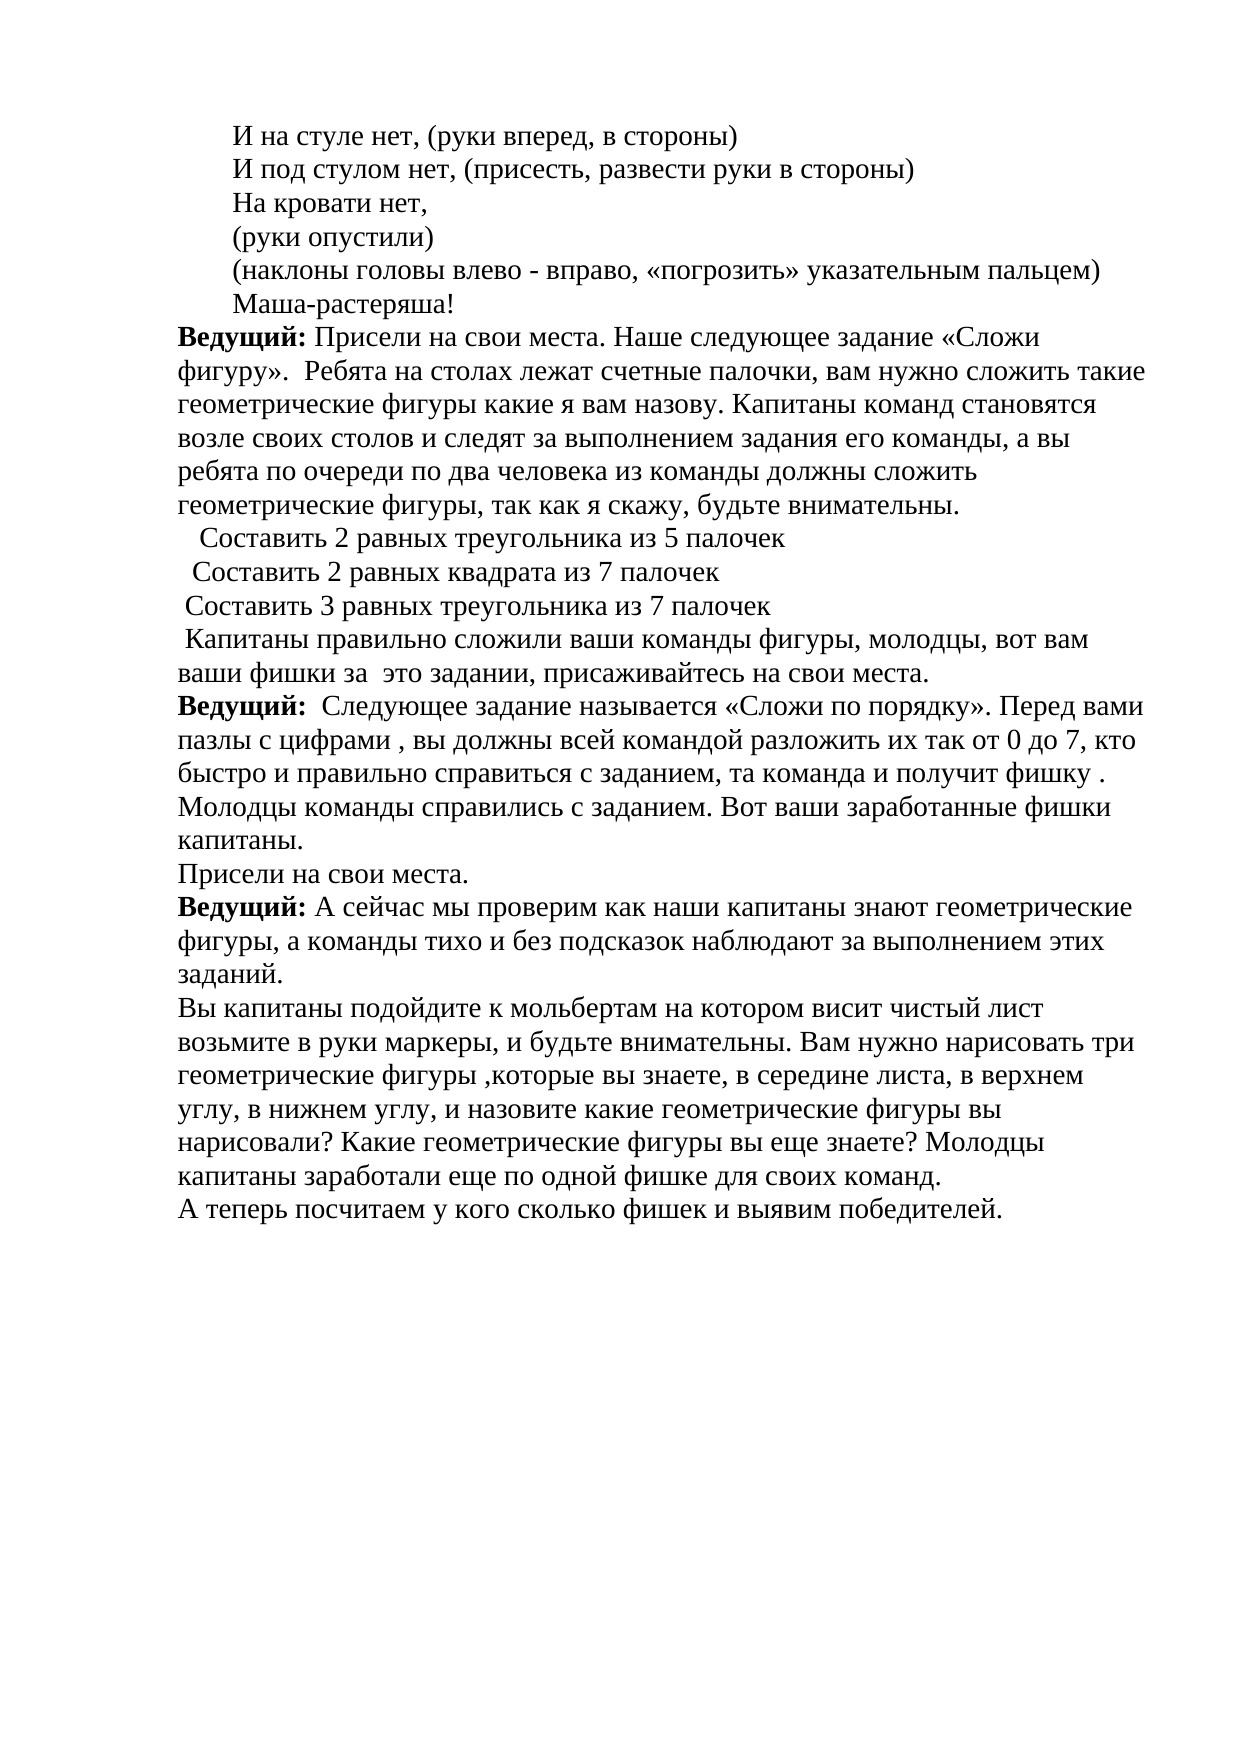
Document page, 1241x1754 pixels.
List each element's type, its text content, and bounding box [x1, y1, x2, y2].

text Ведущий: А сейчас мы проверим как наши капитаны знают геометрические фигуры, а команды тихо и без подсказок наблюдают за выполнением этих заданий. [177, 889, 1152, 990]
text Маша-растеряша! [193, 286, 1136, 319]
text И под стулом нет, (присесть, развести руки в стороны) [193, 152, 1136, 185]
text (наклоны головы влево - вправо, «погрозить» указательным пальцем) [193, 252, 1136, 286]
text Ведущий: Присели на свои места. Наше следующее задание «Сложи фигуру». Ребята на столах лежат счетные палочки, вам нужно сложить такие геометрические фигуры какие я вам назову. Капитаны команд становятся возле своих столов и следят за выполнением задания его команды, а вы ребята по очереди по два человека из команды должны сложить геометрические фигуры, так как я скажу, будьте внимательны. [177, 319, 1152, 521]
text И на стуле нет, (руки вперед, в стороны) [193, 118, 1136, 152]
text Капитаны правильно сложили ваши команды фигуры, молодцы, вот вам ваши фишки за это задании, присаживайтесь на свои места. [177, 621, 1152, 688]
text (руки опустили) [193, 219, 1136, 252]
text Ведущий: Следующее задание называется «Сложи по порядку». Перед вами пазлы с цифрами , вы должны всей командой разложить их так от 0 до 7, кто быстро и правильно справиться с заданием, та команда и получит фишку . Молодцы команды справились с заданием. Вот ваши заработанные фишки капитаны. [177, 688, 1152, 856]
text Составить 3 равных треугольника из 7 палочек [177, 588, 1152, 621]
text Составить 2 равных квадрата из 7 палочек [177, 554, 1152, 588]
text На кровати нет, [193, 185, 1136, 219]
text А теперь посчитаем у кого сколько фишек и выявим победителей. [177, 1191, 1152, 1225]
text Вы капитаны подойдите к мольбертам на котором висит чистый лист возьмите в руки маркеры, и будьте внимательны. Вам нужно нарисовать три геометрические фигуры ,которые вы знаете, в середине листа, в верхнем углу, в нижнем углу, и назовите какие геометрические фигуры вы нарисовали? Какие геометрические фигуры вы еще знаете? Молодцы капитаны заработали еще по одной фишке для своих команд. [177, 990, 1152, 1191]
text Присели на свои места. [177, 856, 1152, 889]
text Составить 2 равных треугольника из 5 палочек [177, 521, 1152, 554]
